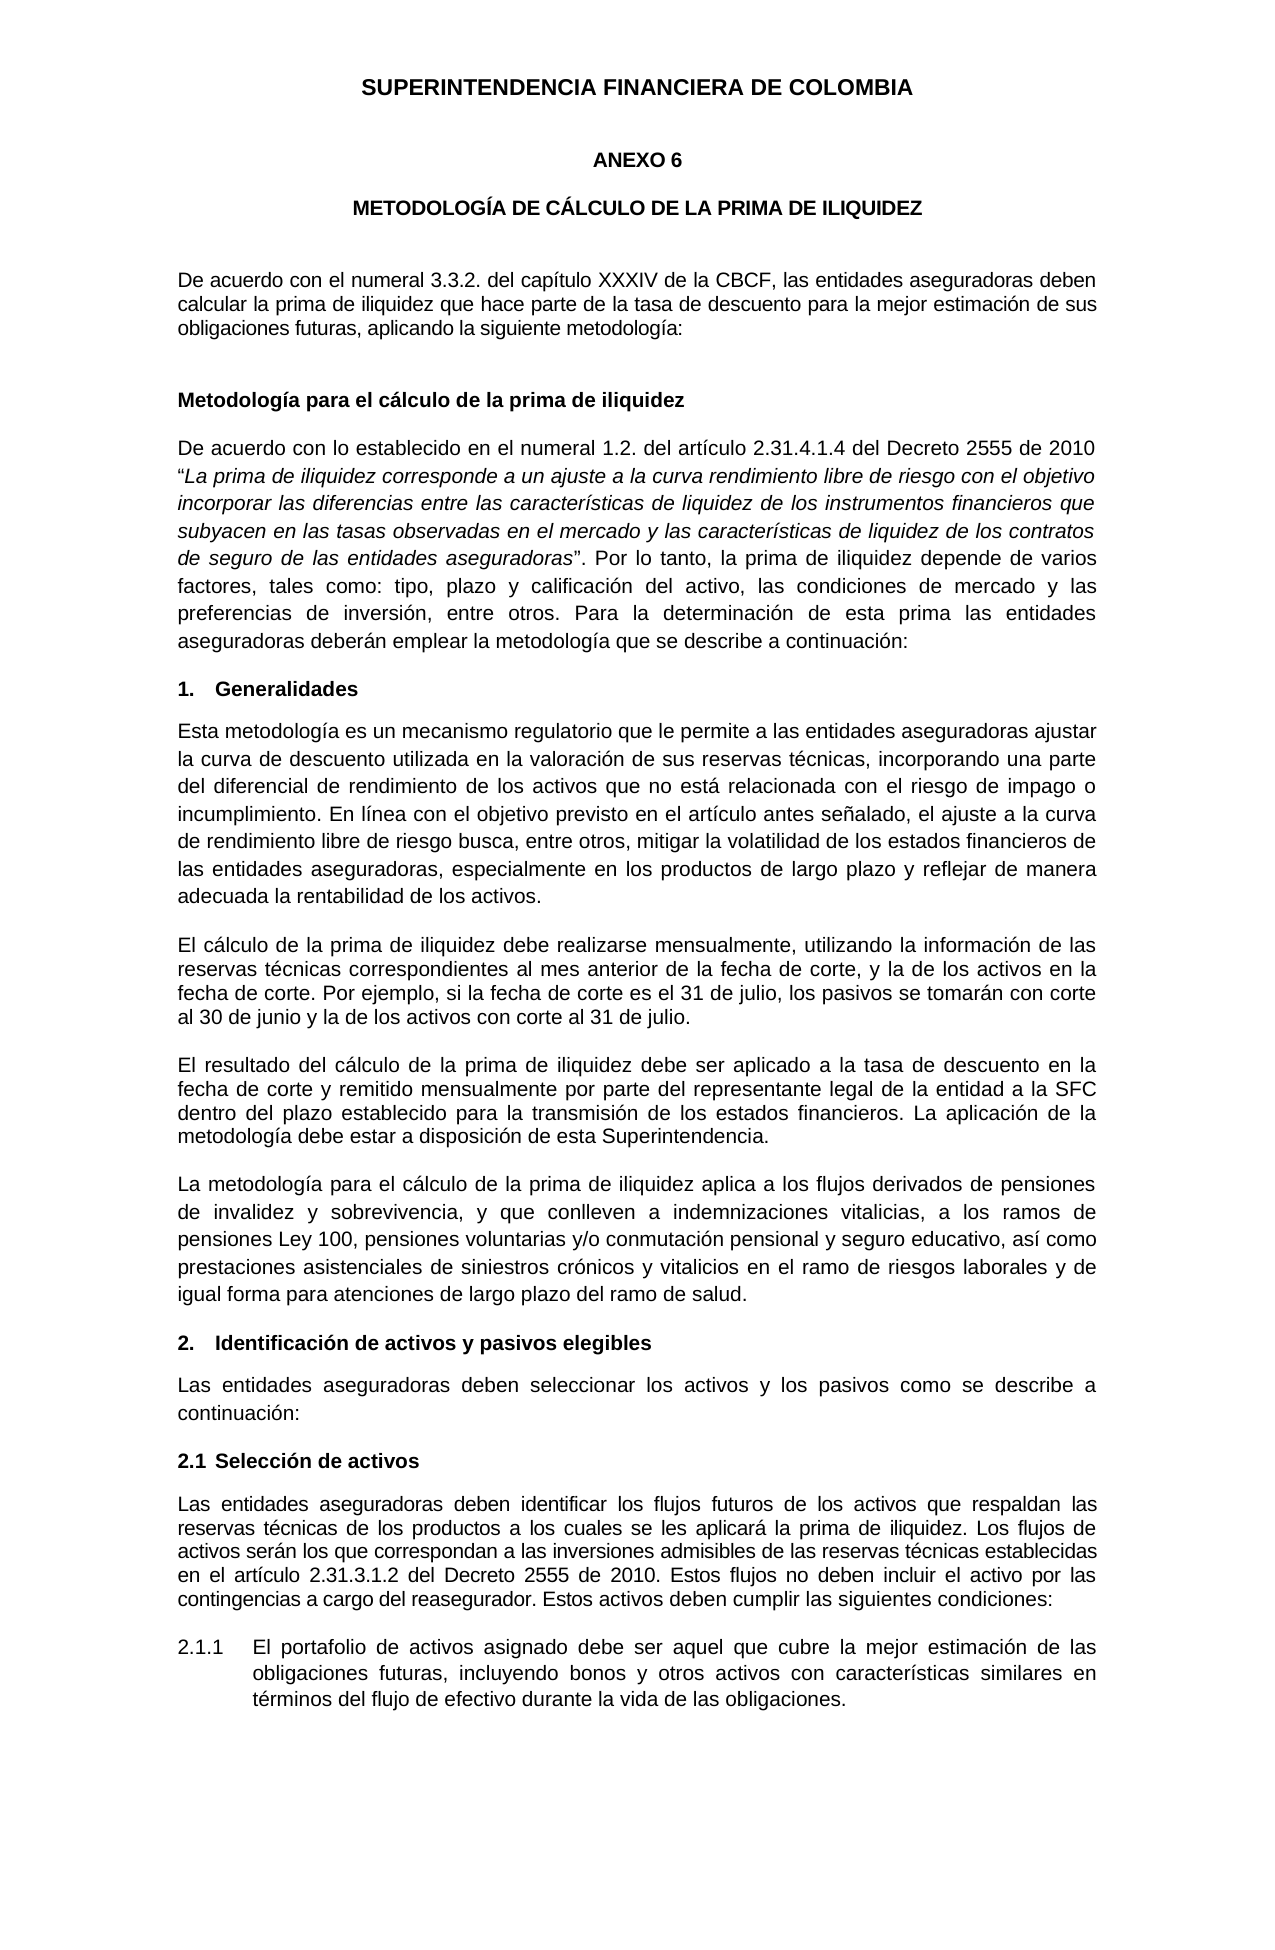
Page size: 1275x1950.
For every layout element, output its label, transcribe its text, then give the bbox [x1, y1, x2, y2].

list El portafolio de activos asignado debe ser aquel que cubre la mejor estimación de las obligaciones futuras, incluyendo bonos y otros activos con características similares en términos del flujo de efectivo durante la vida de las obligaciones. [177, 1635, 1098, 1711]
list Identificación de activos y pasivos elegibles [177, 1331, 1098, 1354]
text La metodología para el cálculo de la prima de iliquidez aplica a los flujos derivados de pensiones de invalidez y sobrevivencia, y que conlleven a indemnizaciones vitalicias, a los ramos de pensiones Ley 100, pensiones voluntarias y/o conmutación pensional y seguro educativo, así como prestaciones asistenciales de siniestros crónicos y vitalicios en el ramo de riesgos laborales y de igual forma para atenciones de largo plazo del ramo de salud. [177, 1172, 1098, 1306]
text El cálculo de la prima de iliquidez debe realizarse mensualmente, utilizando la información de las reservas técnicas correspondientes al mes anterior de la fecha de corte, y la de los activos en la fecha de corte. Por ejemplo, si la fecha de corte es el 31 de julio, los pasivos se tomarán con corte al 30 de junio y la de los activos con corte al 31 de julio. [177, 933, 1098, 1028]
list Selección de activos [177, 1449, 1098, 1473]
text De acuerdo con el numeral 3.3.2. del capítulo XXXIV de la CBCF, las entidades aseguradoras deben calcular la prima de iliquidez que hace parte de la tasa de descuento para la mejor estimación de sus obligaciones futuras, aplicando la siguiente metodología: [177, 267, 1098, 339]
text Metodología para el cálculo de la prima de iliquidez [177, 388, 1098, 412]
text Las entidades aseguradoras deben identificar los flujos futuros de los activos que respaldan las reservas técnicas de los productos a los cuales se les aplicará la prima de iliquidez. Los flujos de activos serán los que correspondan a las inversiones admisibles de las reservas técnicas establecidas en el artículo 2.31.3.1.2 del Decreto 2555 de 2010. Estos flujos no deben incluir el activo por las contingencias a cargo del reasegurador. Estos activos deben cumplir las siguientes condiciones: [177, 1491, 1098, 1611]
text El resultado del cálculo de la prima de iliquidez debe ser aplicado a la tasa de descuento en la fecha de corte y remitido mensualmente por parte del representante legal de la entidad a la SFC dentro del plazo establecido para la transmisión de los estados financieros. La aplicación de la metodología debe estar a disposición de esta Superintendencia. [177, 1052, 1098, 1148]
text METODOLOGÍA DE CÁLCULO DE LA PRIMA DE ILIQUIDEZ [177, 196, 1098, 219]
list Generalidades [177, 677, 1098, 701]
text Las entidades aseguradoras deben seleccionar los activos y los pasivos como se describe a continuación: [177, 1373, 1098, 1424]
text Esta metodología es un mecanismo regulatorio que le permite a las entidades aseguradoras ajustar la curva de descuento utilizada en la valoración de sus reservas técnicas, incorporando una parte del diferencial de rendimiento de los activos que no está relacionada con el riesgo de impago o incumplimiento. En línea con el objetivo previsto en el artículo antes señalado, el ajuste a la curva de rendimiento libre de riesgo busca, entre otros, mitigar la volatilidad de los estados financieros de las entidades aseguradoras, especialmente en los productos de largo plazo y reflejar de manera adecuada la rentabilidad de los activos. [177, 719, 1098, 908]
text De acuerdo con lo establecido en el numeral 1.2. del artículo 2.31.4.1.4 del Decreto 2555 de 2010 “La prima de iliquidez corresponde a un ajuste a la curva rendimiento libre de riesgo con el objetivo incorporar las diferencias entre las características de liquidez de los instrumentos financieros que subyacen en las tasas observadas en el mercado y las características de liquidez de los contratos de seguro de las entidades aseguradoras”. Por lo tanto, la prima de iliquidez depende de varios factores, tales como: tipo, plazo y calificación del activo, las condiciones de mercado y las preferencias de inversión, entre otros. Para la determinación de esta prima las entidades aseguradoras deberán emplear la metodología que se describe a continuación: [177, 436, 1098, 652]
text ANEXO 6 [177, 148, 1098, 172]
